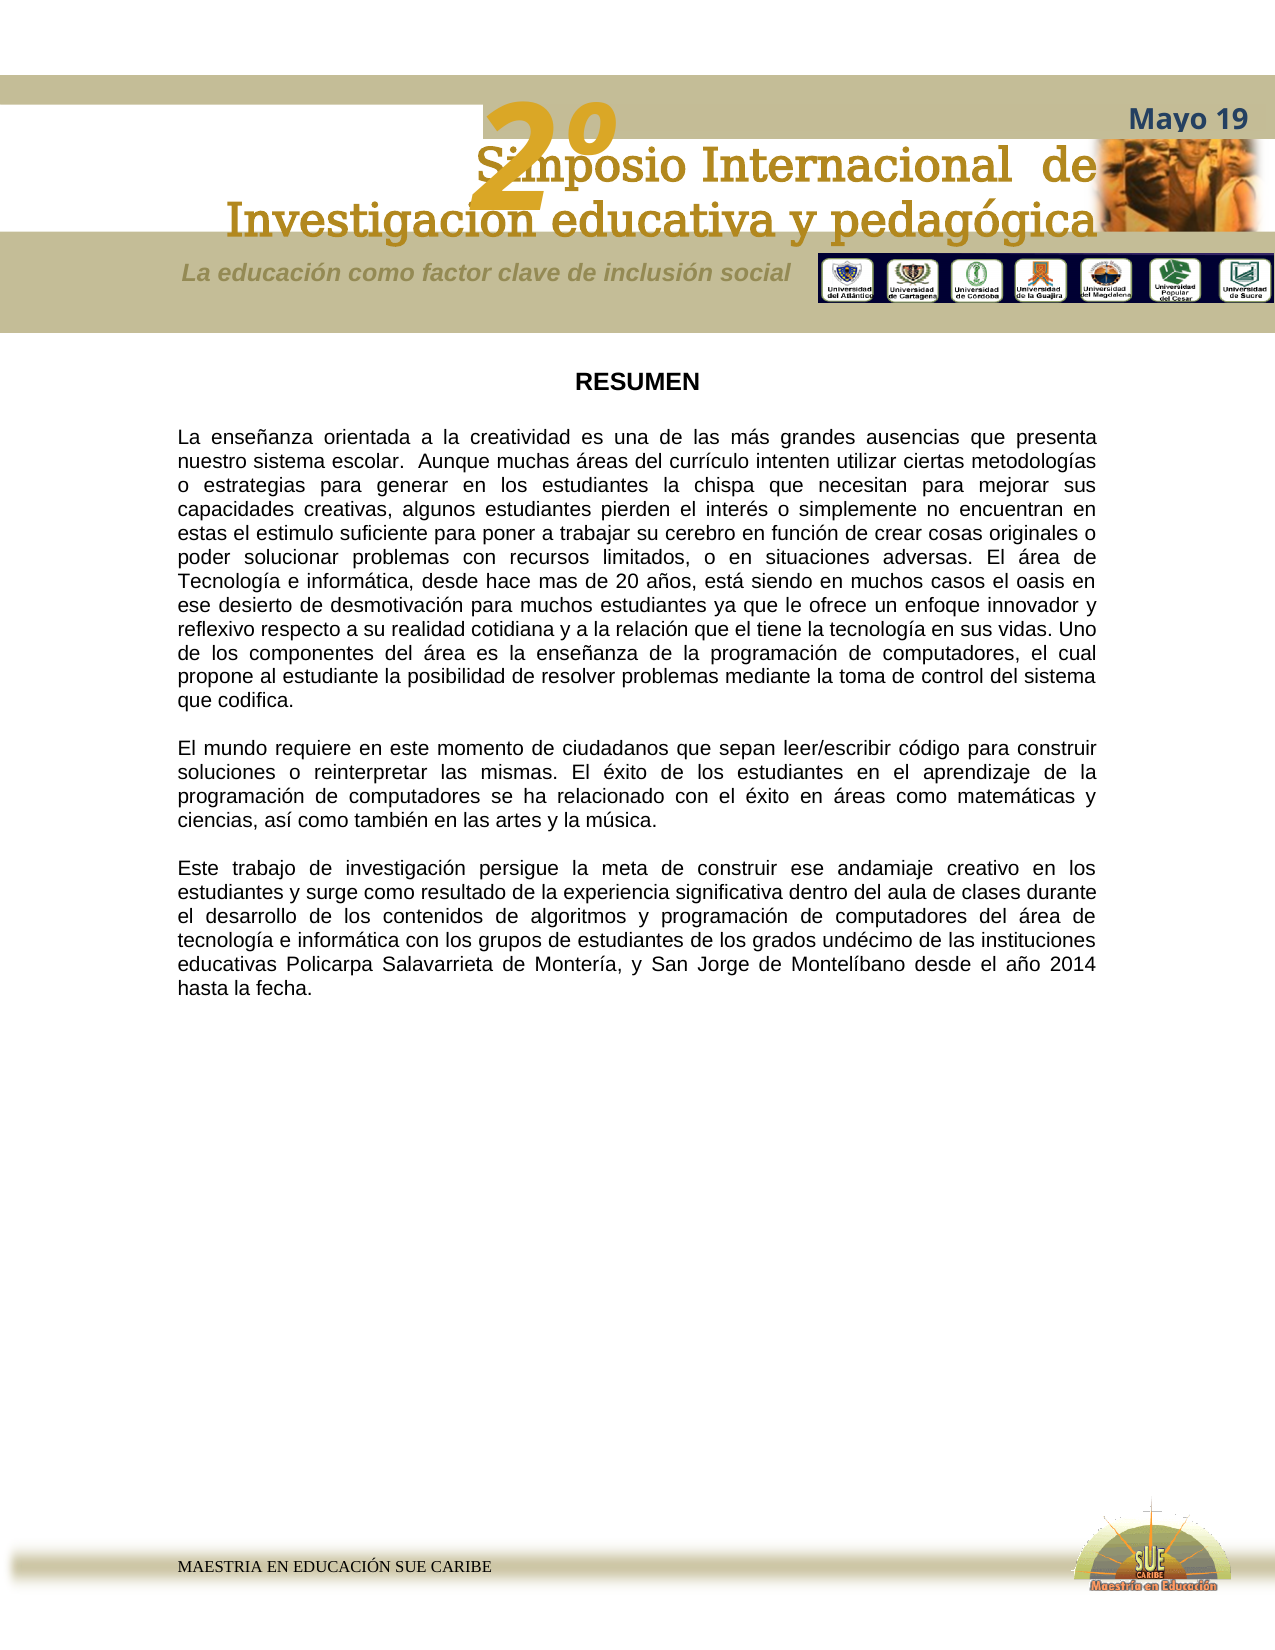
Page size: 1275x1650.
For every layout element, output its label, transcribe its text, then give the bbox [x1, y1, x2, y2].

picture [1084, 139, 1269, 231]
text RESUMEN [177, 367, 1098, 396]
text Este trabajo de investigación persigue la meta de construir ese andamiaje creativo en los estudiantes y surge como resultado de la experiencia significativa dentro del aula de clases durante el desarrollo de los contenidos de algoritmos y programación de computadores del área de tecnología e informática con los grupos de estudiantes de los grados undécimo de las instituciones educativas Policarpa Salavarrieta de Montería, y San Jorge de Montelíbano desde el año 2014 hasta la fecha. [177, 856, 1098, 1000]
picture [0, 1495, 1275, 1600]
picture [818, 253, 1274, 303]
text La enseñanza orientada a la creatividad es una de las más grandes ausencias que presenta nuestro sistema escolar. Aunque muchas áreas del currículo intenten utilizar ciertas metodologías o estrategias para generar en los estudiantes la chispa que necesitan para mejorar sus capacidades creativas, algunos estudiantes pierden el interés o simplemente no encuentran en estas el estimulo suficiente para poner a trabajar su cerebro en función de crear cosas originales o poder solucionar problemas con recursos limitados, o en situaciones adversas. El área de Tecnología e informática, desde hace mas de 20 años, está siendo en muchos casos el oasis en ese desierto de desmotivación para muchos estudiantes ya que le ofrece un enfoque innovador y reflexivo respecto a su realidad cotidiana y a la relación que el tiene la tecnología en sus vidas. Uno de los componentes del área es la enseñanza de la programación de computadores, el cual propone al estudiante la posibilidad de resolver problemas mediante la toma de control del sistema que codifica. [177, 425, 1098, 712]
text El mundo requiere en este momento de ciudadanos que sepan leer/escribir código para construir soluciones o reinterpretar las mismas. El éxito de los estudiantes en el aprendizaje de la programación de computadores se ha relacionado con el éxito en áreas como matemáticas y ciencias, así como también en las artes y la música. [177, 736, 1098, 832]
